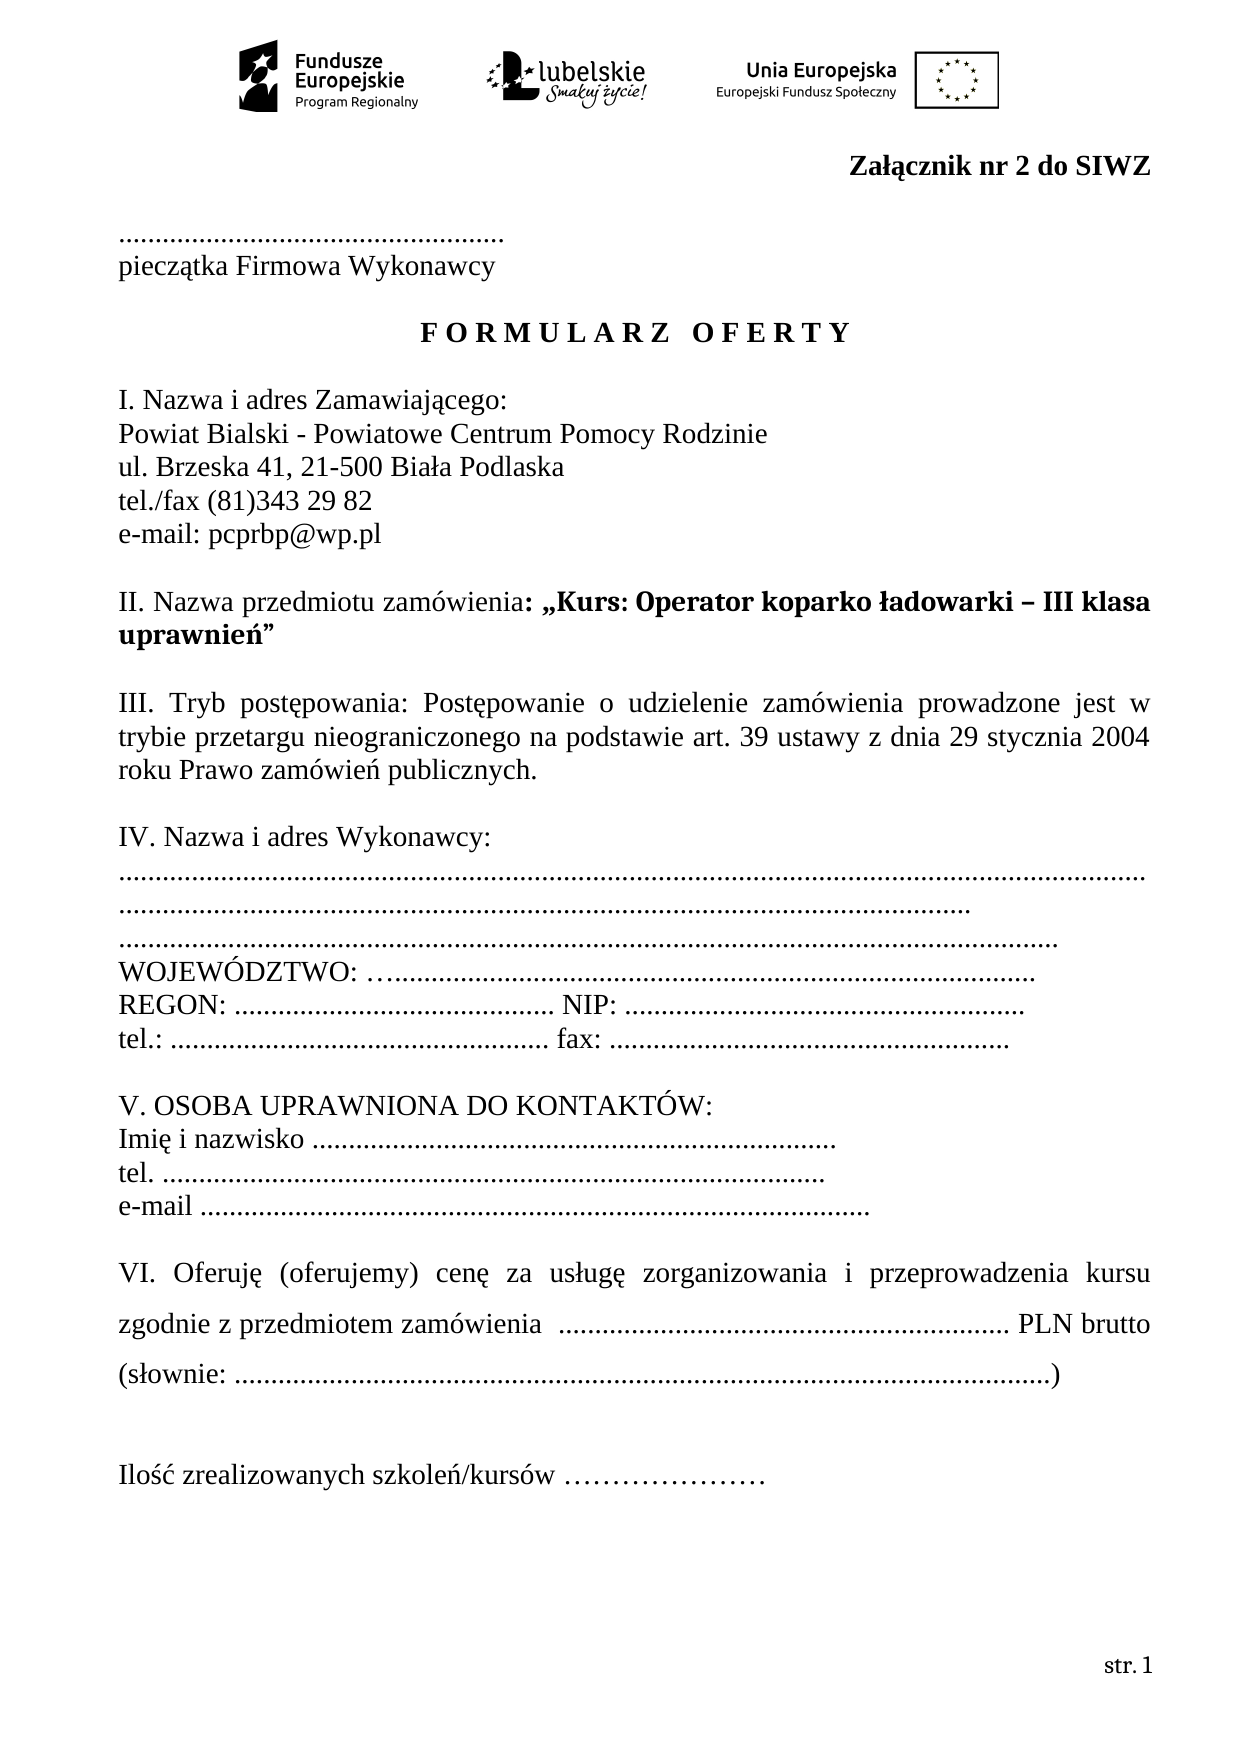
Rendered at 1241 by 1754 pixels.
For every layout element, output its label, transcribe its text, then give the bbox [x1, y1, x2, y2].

text Imię i nazwisko ........................................................................ [118, 1121, 1152, 1155]
text WOJEWÓDZTWO: …........................................................................................ [118, 954, 1152, 987]
text II. Nazwa przedmiotu zamówienia: „Kurs: Operator koparko ładowarki – III klasa uprawnień” [118, 584, 1152, 652]
text e-mail ............................................................................................ [118, 1188, 1152, 1222]
picture [239, 39, 999, 112]
text F O R M U L A R Z O F E R T Y [118, 315, 1152, 349]
text Powiat Bialski - Powiatowe Centrum Pomocy Rodzinie [118, 416, 1152, 449]
text ..................................................... [118, 215, 1152, 248]
text tel.: .................................................... fax: ....................................................... [118, 1021, 1152, 1054]
text e-mail: pcprbp@wp.pl [118, 517, 1152, 550]
text VI. Oferuję (oferujemy) cenę za usługę zorganizowania i przeprowadzenia kursu zgodnie z przedmiotem zamówienia .............................................................. PLN brutto (słownie: ................................................................................................................) [118, 1256, 1152, 1390]
text Ilość zrealizowanych szkoleń/kursów ………………… [118, 1457, 1152, 1490]
text Załącznik nr 2 do SIWZ [118, 148, 1152, 181]
text .................................................................................................................................................................................................................................................................. [118, 853, 1152, 920]
text REGON: ............................................ NIP: ....................................................... [118, 987, 1152, 1021]
text III. Tryb postępowania: Postępowanie o udzielenie zamówienia prowadzone jest w trybie przetargu nieograniczonego na podstawie art. 39 ustawy z dnia 29 stycznia 2004 roku Prawo zamówień publicznych. [118, 685, 1152, 786]
text tel. ........................................................................................... [118, 1155, 1152, 1188]
text ................................................................................................................................. [118, 920, 1152, 954]
text ul. Brzeska 41, 21-500 Biała Podlaska [118, 449, 1152, 483]
text tel./fax (81)343 29 82 [118, 483, 1152, 517]
text IV. Nazwa i adres Wykonawcy: [118, 819, 1152, 853]
text I. Nazwa i adres Zamawiającego: [118, 382, 1152, 416]
text pieczątka Firmowa Wykonawcy [118, 248, 1152, 282]
text V. OSOBA UPRAWNIONA DO KONTAKTÓW: [118, 1088, 1152, 1121]
